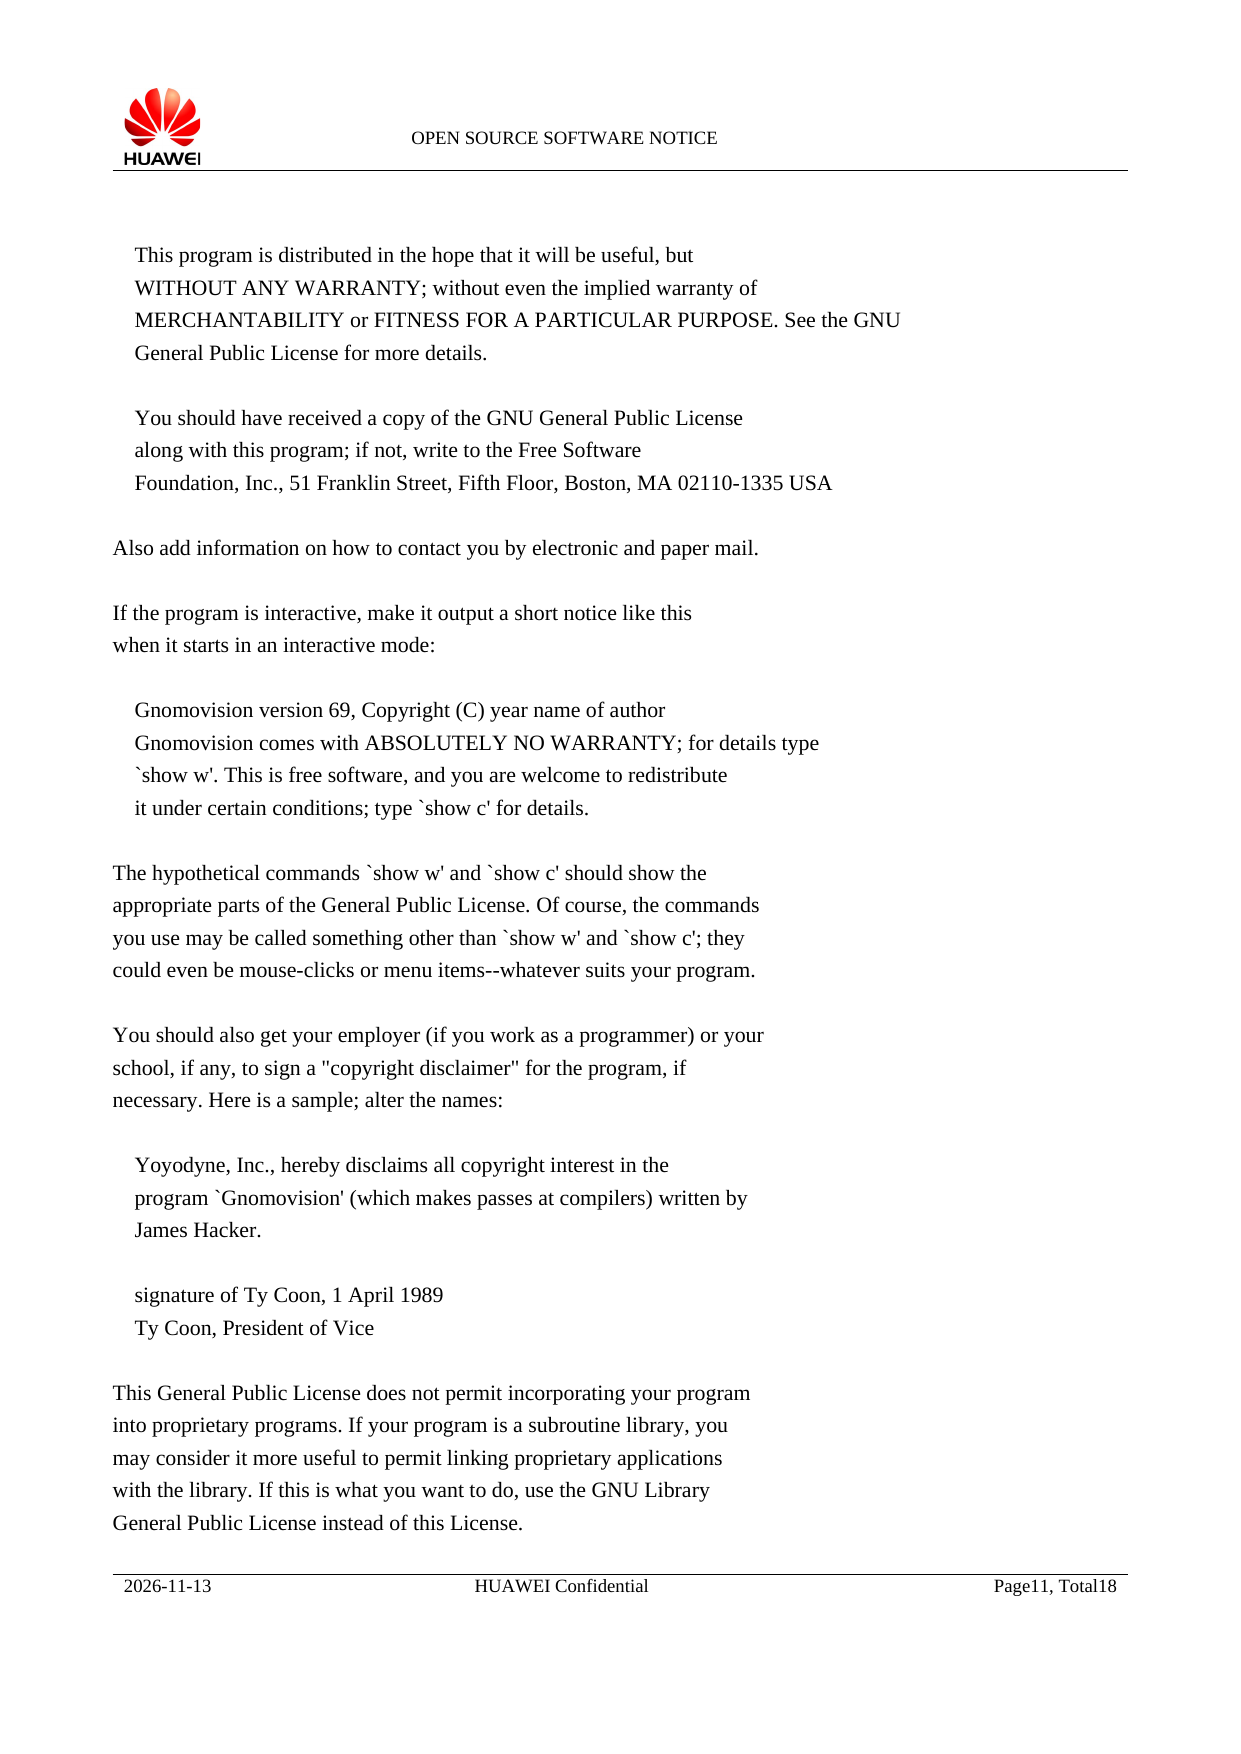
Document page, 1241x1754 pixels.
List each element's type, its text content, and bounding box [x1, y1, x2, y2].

picture [124, 88, 201, 165]
